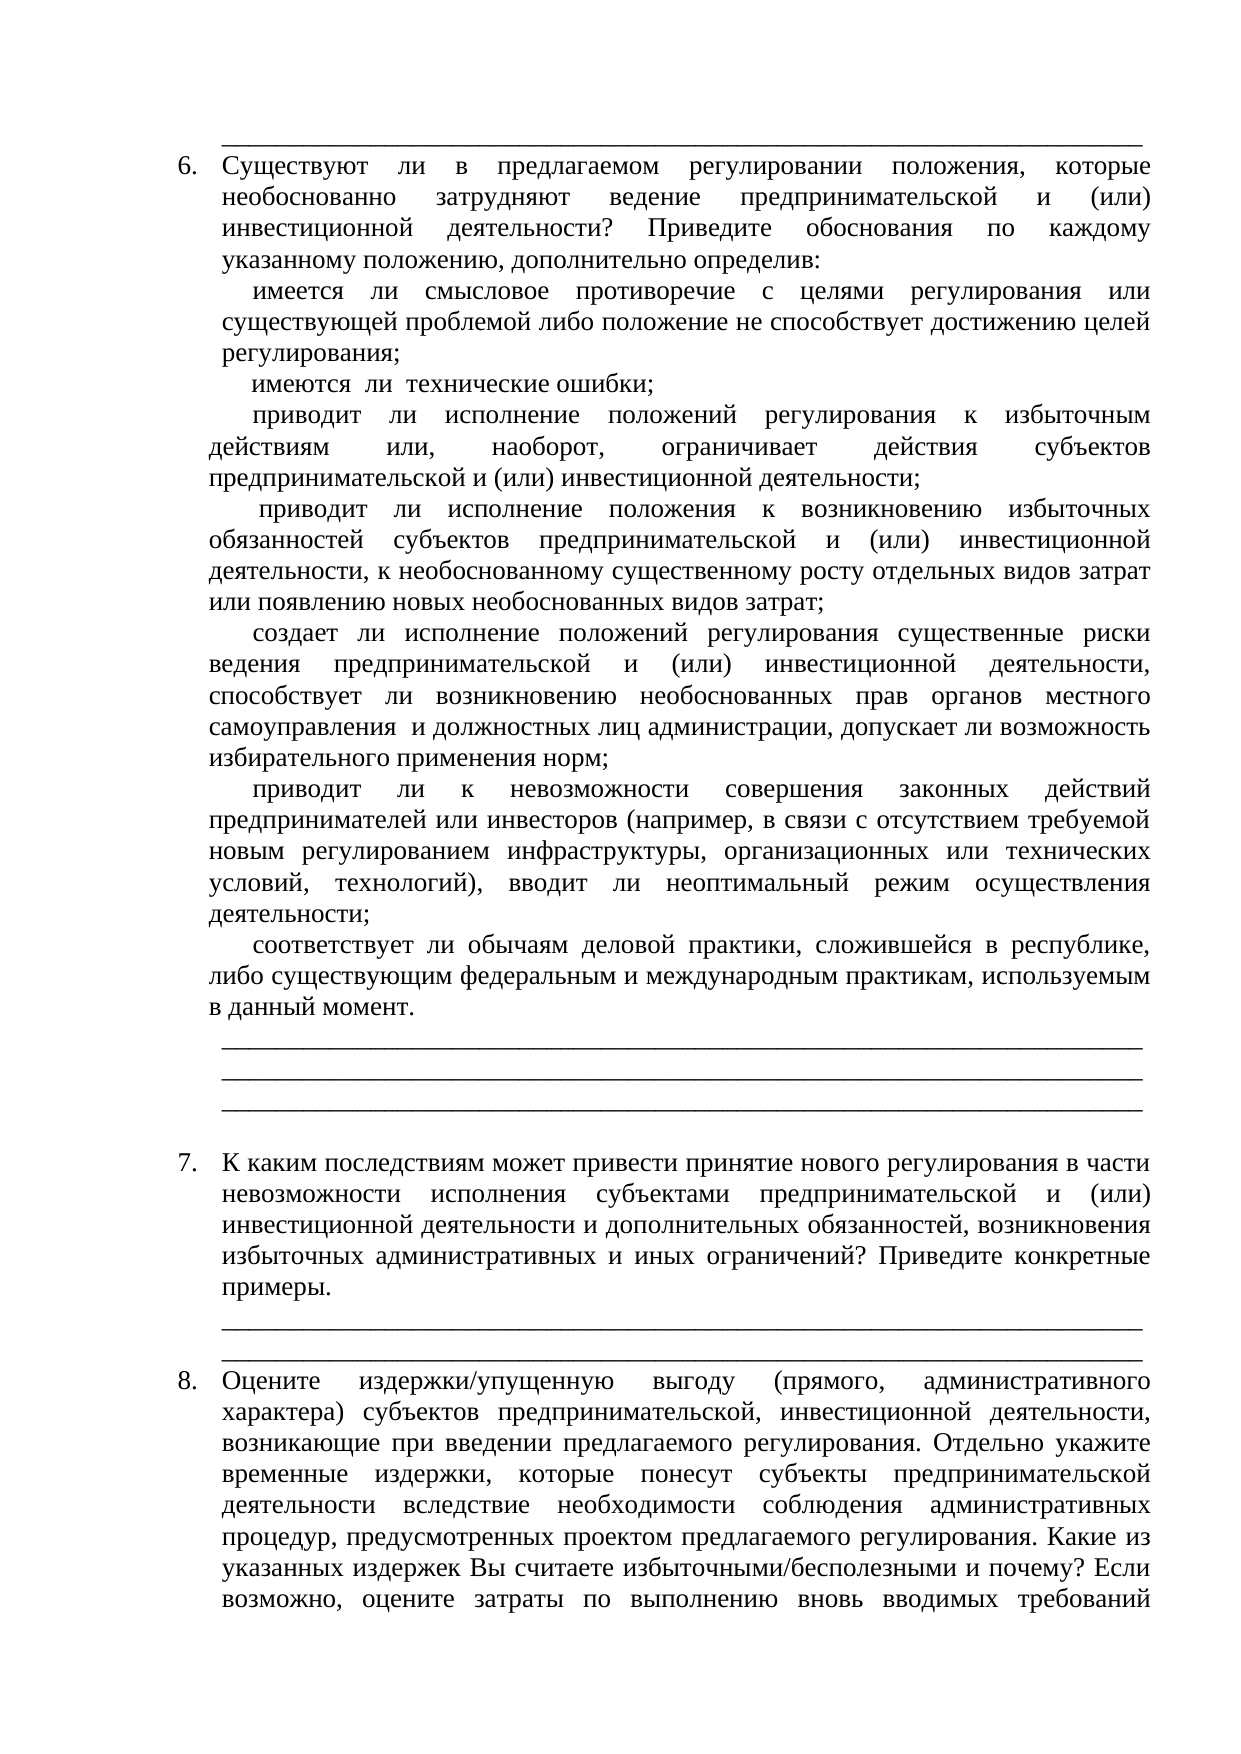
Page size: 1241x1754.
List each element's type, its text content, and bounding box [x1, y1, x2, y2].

text создает ли исполнение положений регулирования существенные риски ведения предпринимательской и (или) инвестиционной деятельности, способствует ли возникновению необоснованных прав органов местного самоуправления и должностных лиц администрации, допускает ли возможность избирательного применения норм; [208, 616, 1152, 772]
text имеется ли смысловое противоречие с целями регулирования или существующей проблемой либо положение не способствует достижению целей регулирования; [222, 274, 1152, 367]
text ____________________________________________________________________ [222, 1333, 1152, 1364]
list К каким последствиям может привести принятие нового регулирования в части невозможности исполнения субъектами предпринимательской и (или) инвестиционной деятельности и дополнительных обязанностей, возникновения избыточных административных и иных ограничений? Приведите конкретные примеры. [177, 1146, 1152, 1302]
text ____________________________________________________________________ [222, 1021, 1152, 1052]
text приводит ли исполнение положения к возникновению избыточных обязанностей субъектов предпринимательской и (или) инвестиционной деятельности, к необоснованному существенному росту отдельных видов затрат или появлению новых необоснованных видов затрат; [208, 492, 1152, 616]
text имеются ли технические ошибки; [177, 367, 1152, 398]
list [177, 1364, 1152, 1613]
text ____________________________________________________________________ [222, 1084, 1152, 1115]
text приводит ли к невозможности совершения законных действий предпринимателей или инвесторов (например, в связи с отсутствием требуемой новым регулированием инфраструктуры, организационных или технических условий, технологий), вводит ли неоптимальный режим осуществления деятельности; [208, 772, 1152, 928]
text приводит ли исполнение положений регулирования к избыточным действиям или, наоборот, ограничивает действия субъектов предпринимательской и (или) инвестиционной деятельности; [208, 398, 1152, 492]
text ____________________________________________________________________ [222, 1302, 1152, 1333]
text ____________________________________________________________________ [222, 1052, 1152, 1084]
text ____________________________________________________________________ [222, 118, 1152, 149]
list Существуют ли в предлагаемом регулировании положения, которые необоснованно затрудняют ведение предпринимательской и (или) инвестиционной деятельности? Приведите обоснования по каждому указанному положению, дополнительно определив: [177, 149, 1152, 274]
text соответствует ли обычаям деловой практики, сложившейся в республике, либо существующим федеральным и международным практикам, используемым в данный момент. [208, 928, 1152, 1021]
